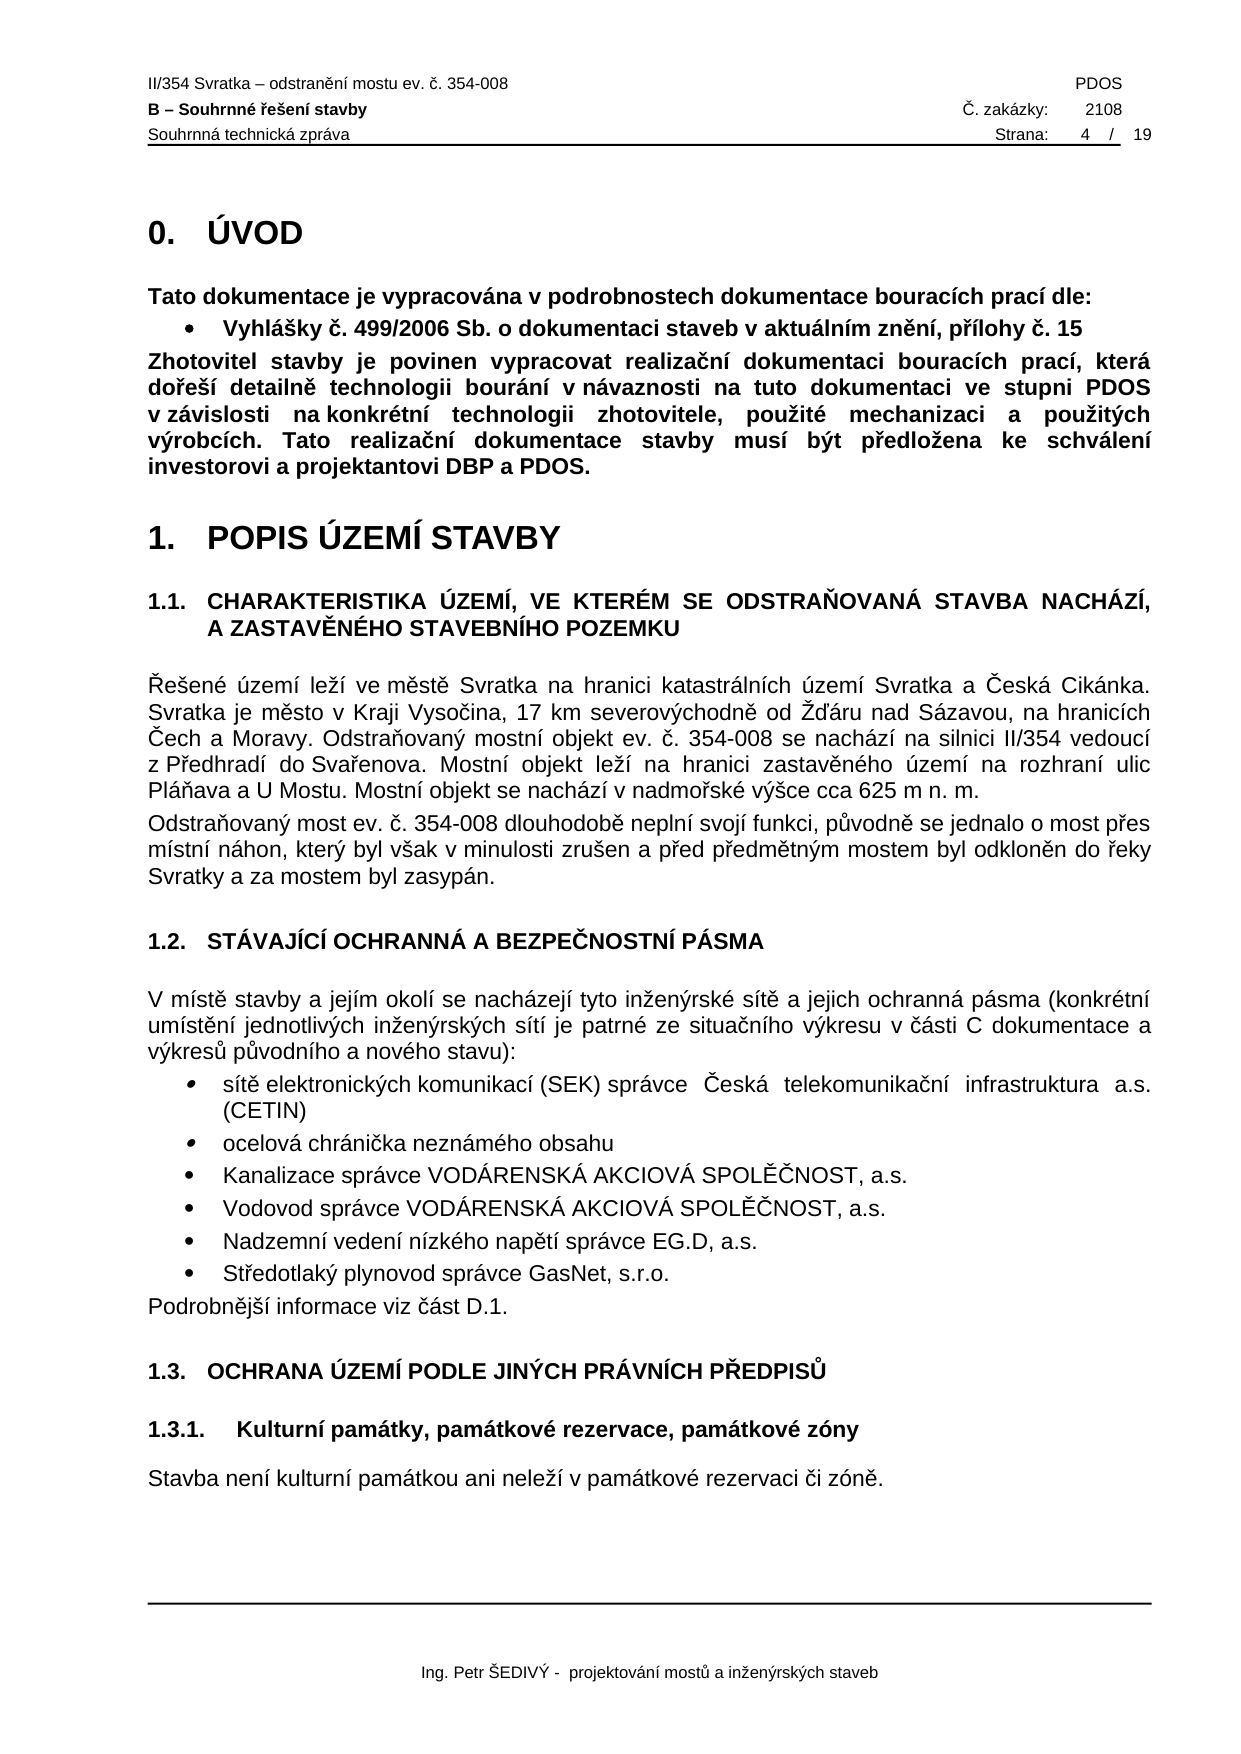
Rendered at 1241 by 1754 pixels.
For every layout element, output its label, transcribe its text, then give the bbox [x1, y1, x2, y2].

subtitle Stávající ochranná a bezpečnostní pásma [148, 928, 1152, 954]
text Řešené území leží ve městě Svratka na hranici katastrálních území Svratka a Česká Cikánka. Svratka je město v Kraji Vysočina, 17 km severovýchodně od Žďáru nad Sázavou, na hranicích Čech a Moravy. Odstraňovaný mostní objekt ev. č. 354-008 se nachází na silnici II/354 vedoucí z Předhradí do Svařenova. Mostní objekt leží na hranici zastavěného území na rozhraní ulic Pláňava a U Mostu. Mostní objekt se nachází v nadmořské výšce cca 625 m n. m. [148, 672, 1152, 804]
list Vyhlášky č. 499/2006 Sb. o dokumentaci staveb v aktuálním znění, přílohy č. 15 [185, 315, 1152, 342]
subtitle Úvod [148, 213, 1152, 251]
text Tato dokumentace je vypracována v podrobnostech dokumentace bouracích prací dle: [148, 283, 1152, 309]
text V místě stavby a jejím okolí se nacházejí tyto inženýrské sítě a jejich ochranná pásma (konkrétní umístění jednotlivých inženýrských sítí je patrné ze situačního výkresu v části C dokumentace a výkresů původního a nového stavu): [148, 986, 1152, 1065]
text Stavba není kulturní památkou ani neleží v památkové rezervaci či zóně. [148, 1465, 1152, 1491]
text Zhotovitel stavby je povinen vypracovat realizační dokumentaci bouracích prací, která dořeší detailně technologii bourání v návaznosti na tuto dokumentaci ve stupni PDOS v závislosti na konkrétní technologii zhotovitele, použité mechanizaci a použitých výrobcích. Tato realizační dokumentace stavby musí být předložena ke schválení investorovi a projektantovi DBP a PDOS. [148, 348, 1152, 479]
list sítě elektronických komunikací (SEK) správce Česká telekomunikační infrastruktura a.s. (CETIN) [185, 1071, 1152, 1124]
subtitle Popis území stavby [148, 518, 1152, 557]
subtitle Ochrana území podle jiných právních předpisů [148, 1358, 1152, 1384]
list Nadzemní vedení nízkého napětí správce EG.D, a.s. [185, 1228, 1152, 1254]
subtitle Charakteristika území, ve kterém se odstraňovaná stavba nachází, a zastavěného stavebního pozemku [148, 588, 1152, 641]
list Kanalizace správce VODÁRENSKÁ AKCIOVÁ SPOLĚČNOST, a.s. [185, 1162, 1152, 1189]
list ocelová chránička neznámého obsahu [185, 1130, 1152, 1156]
list Vodovod správce VODÁRENSKÁ AKCIOVÁ SPOLĚČNOST, a.s. [185, 1195, 1152, 1221]
subtitle Kulturní památky, památkové rezervace, památkové zóny [148, 1416, 1152, 1442]
text Podrobnější informace viz část D.1. [148, 1293, 1152, 1319]
list Středotlaký plynovod správce GasNet, s.r.o. [185, 1260, 1152, 1287]
text Odstraňovaný most ev. č. 354-008 dlouhodobě neplní svojí funkci, původně se jednalo o most přes místní náhon, který byl však v minulosti zrušen a před předmětným mostem byl odkloněn do řeky Svratky a za mostem byl zasypán. [148, 810, 1152, 889]
